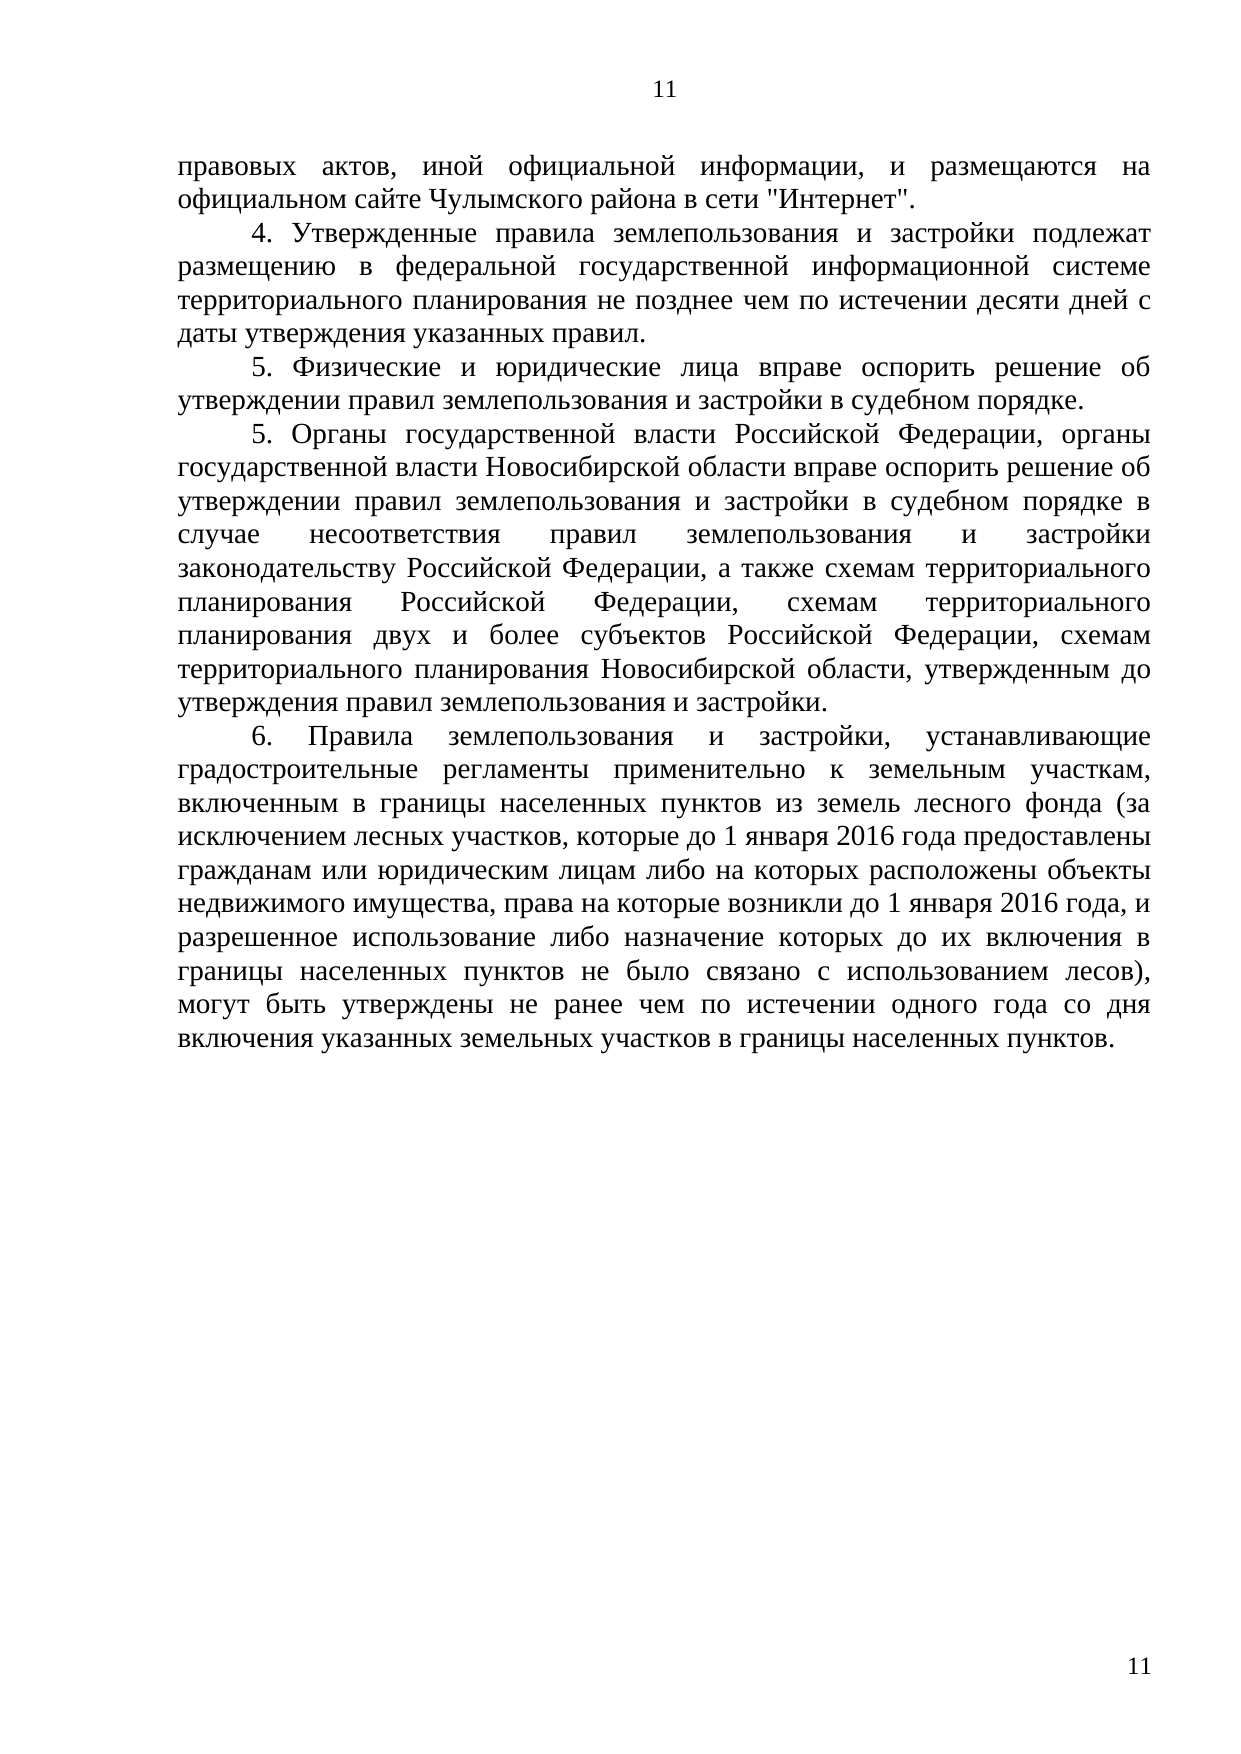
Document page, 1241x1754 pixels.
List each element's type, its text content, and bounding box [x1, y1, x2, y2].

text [177, 148, 1152, 215]
text 5. Органы государственной власти Российской Федерации, органы государственной власти Новосибирской области вправе оспорить решение об утверждении правил землепользования и застройки в судебном порядке в случае несоответствия правил землепользования и застройки законодательству Российской Федерации, а также схемам территориального планирования Российской Федерации, схемам территориального планирования двух и более субъектов Российской Федерации, схемам территориального планирования Новосибирской области, утвержденным до утверждения правил землепользования и застройки. [177, 416, 1152, 718]
text 4. Утвержденные правила землепользования и застройки подлежат размещению в федеральной государственной информационной системе территориального планирования не позднее чем по истечении десяти дней с даты утверждения указанных правил. [177, 215, 1152, 349]
text 5. Физические и юридические лица вправе оспорить решение об утверждении правил землепользования и застройки в судебном порядке. [177, 349, 1152, 416]
text 6. Правила землепользования и застройки, устанавливающие градостроительные регламенты применительно к земельным участкам, включенным в границы населенных пунктов из земель лесного фонда (за исключением лесных участков, которые до 1 января 2016 года предоставлены гражданам или юридическим лицам либо на которых расположены объекты недвижимого имущества, права на которые возникли до 1 января 2016 года, и разрешенное использование либо назначение которых до их включения в границы населенных пунктов не было связано с использованием лесов), могут быть утверждены не ранее чем по истечении одного года со дня включения указанных земельных участков в границы населенных пунктов. [177, 718, 1152, 1053]
